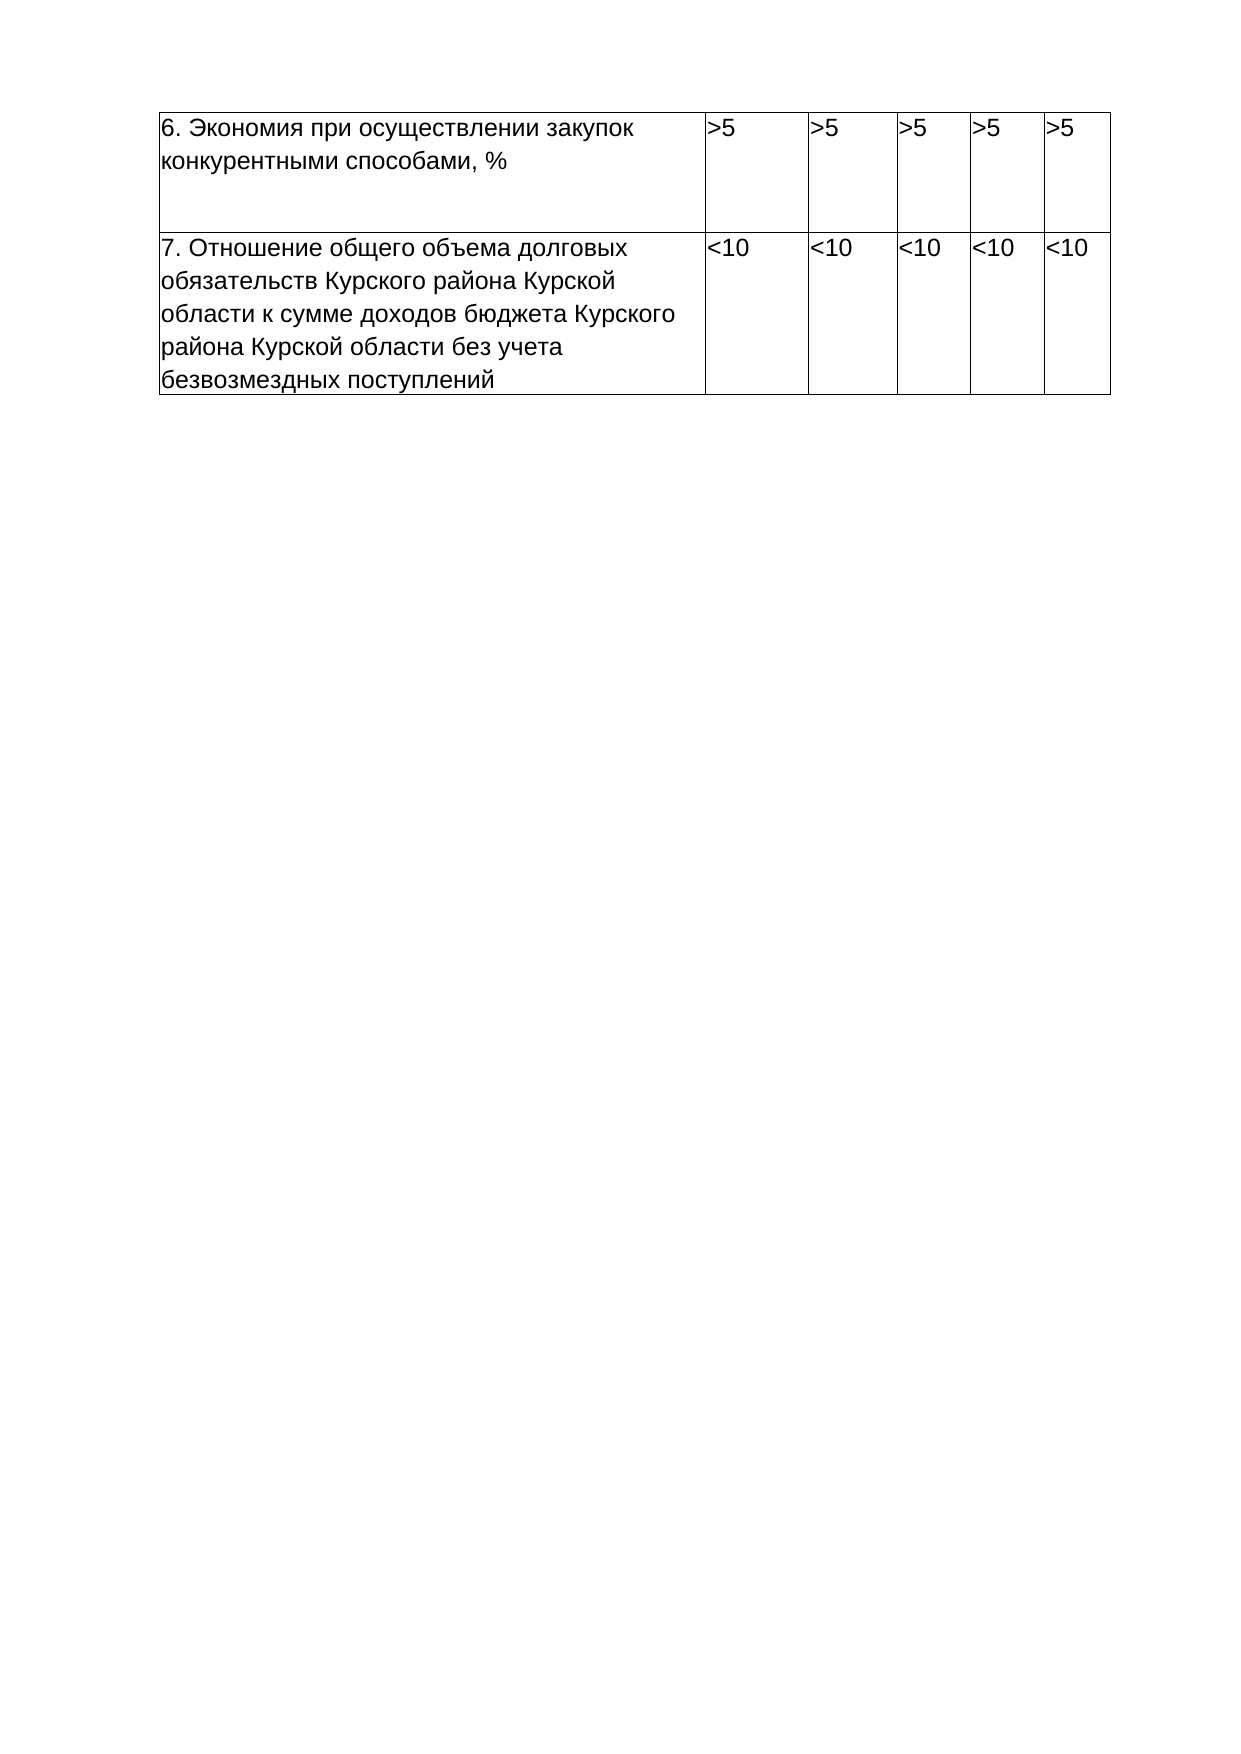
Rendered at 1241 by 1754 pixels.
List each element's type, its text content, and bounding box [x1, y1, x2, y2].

table_cell <10 [898, 233, 970, 394]
table_cell >5 [971, 113, 1044, 232]
table_cell >5 [898, 113, 970, 232]
table_cell <10 [706, 233, 808, 394]
table_cell >5 [809, 113, 897, 232]
table_cell <10 [971, 233, 1044, 394]
table_cell <10 [809, 233, 897, 394]
table_cell >5 [706, 113, 808, 232]
table_cell 7. Отношение общего объема долговых обязательств Курского района Курской области к сумме доходов бюджета Курского района Курской области без учета безвозмездных поступлений [160, 233, 705, 394]
table_cell <10 [1045, 233, 1110, 394]
table_cell >5 [1045, 113, 1110, 232]
table_cell 6. Экономия при осуществлении закупок конкурентными способами, % [160, 113, 705, 232]
